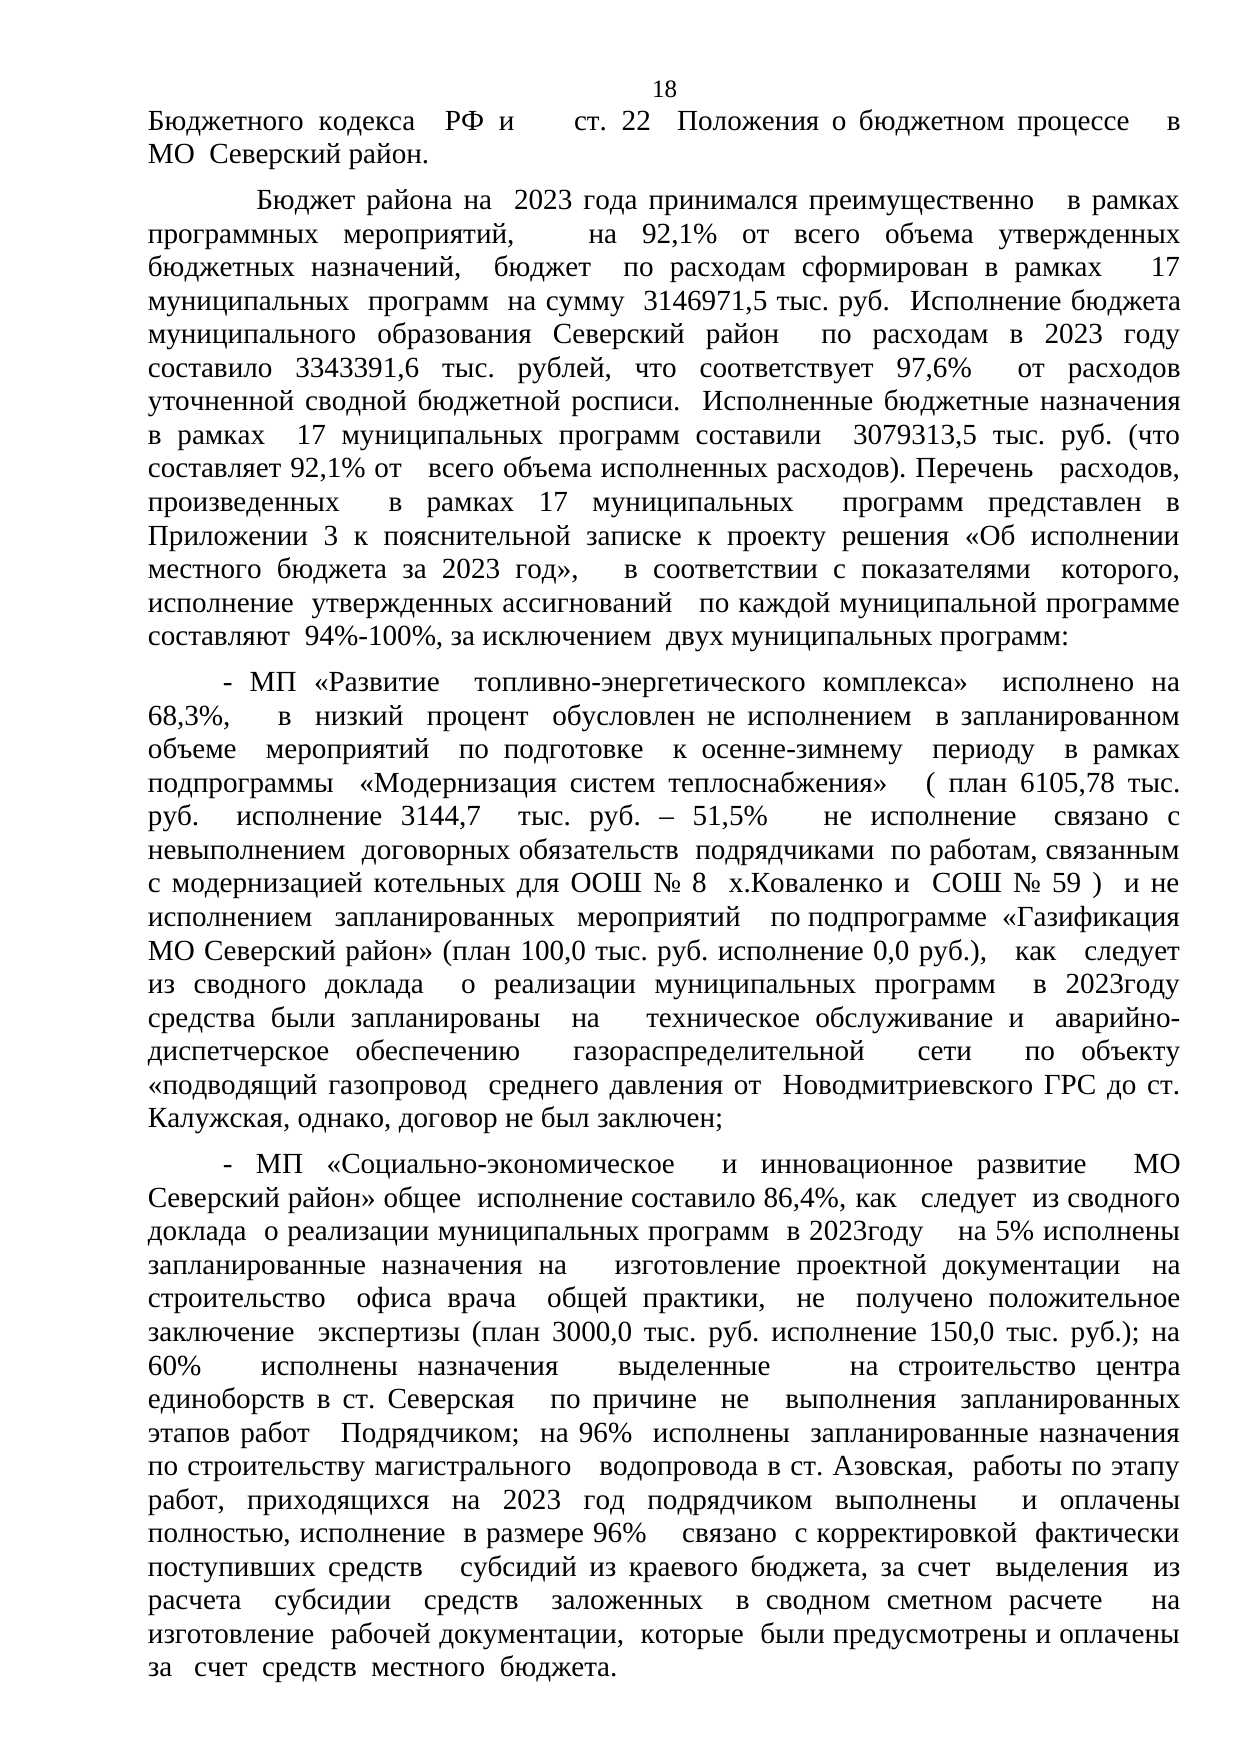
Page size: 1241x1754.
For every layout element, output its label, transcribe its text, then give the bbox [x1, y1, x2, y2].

text Бюджет района на 2023 года принимался преимущественно в рамках программных мероприятий, на 92,1% от всего объема утвержденных бюджетных назначений, бюджет по расходам сформирован в рамках 17 муниципальных программ на сумму 3146971,5 тыс. руб. Исполнение бюджета муниципального образования Северский район по расходам в 2023 году составило 3343391,6 тыс. рублей, что соответствует 97,6% от расходов уточненной сводной бюджетной росписи. Исполненные бюджетные назначения в рамках 17 муниципальных программ составили 3079313,5 тыс. руб. (что составляет 92,1% от всего объема исполненных расходов). Перечень расходов, произведенных в рамках 17 муниципальных программ представлен в Приложении 3 к пояснительной записке к проекту решения «Об исполнении местного бюджета за 2023 год», в соответствии с показателями которого, исполнение утвержденных ассигнований по каждой муниципальной программе составляют 94%-100%, за исключением двух муниципальных программ: [148, 182, 1181, 652]
text - МП «Социально-экономическое и инновационное развитие МО Северский район» общее исполнение составило 86,4%, как следует из сводного доклада о реализации муниципальных программ в 2023году на 5% исполнены запланированные назначения на изготовление проектной документации на строительство офиса врача общей практики, не получено положительное заключение экспертизы (план 3000,0 тыс. руб. исполнение 150,0 тыс. руб.); на 60% исполнены назначения выделенные на строительство центра единоборств в ст. Северская по причине не выполнения запланированных этапов работ Подрядчиком; на 96% исполнены запланированные назначения по строительству магистрального водопровода в ст. Азовская, работы по этапу работ, приходящихся на 2023 год подрядчиком выполнены и оплачены полностью, исполнение в размере 96% связано с корректировкой фактически поступивших средств субсидий из краевого бюджета, за счет выделения из расчета субсидии средств заложенных в сводном сметном расчете на изготовление рабочей документации, которые были предусмотрены и оплачены за счет средств местного бюджета. [148, 1146, 1181, 1683]
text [148, 103, 1181, 170]
text - МП «Развитие топливно-энергетического комплекса» исполнено на 68,3%, в низкий процент обусловлен не исполнением в запланированном объеме мероприятий по подготовке к осенне-зимнему периоду в рамках подпрограммы «Модернизация систем теплоснабжения» ( план 6105,78 тыс. руб. исполнение 3144,7 тыс. руб. – 51,5% не исполнение связано с невыполнением договорных обязательств подрядчиками по работам, связанным с модернизацией котельных для ООШ № 8 х.Коваленко и СОШ № 59 ) и не исполнением запланированных мероприятий по подпрограмме «Газификация МО Северский район» (план 100,0 тыс. руб. исполнение 0,0 руб.), как следует из сводного доклада о реализации муниципальных программ в 2023году средства были запланированы на техническое обслуживание и аварийно-диспетчерское обеспечению газораспределительной сети по объекту «подводящий газопровод среднего давления от Новодмитриевского ГРС до ст. Калужская, однако, договор не был заключен; [148, 664, 1181, 1134]
